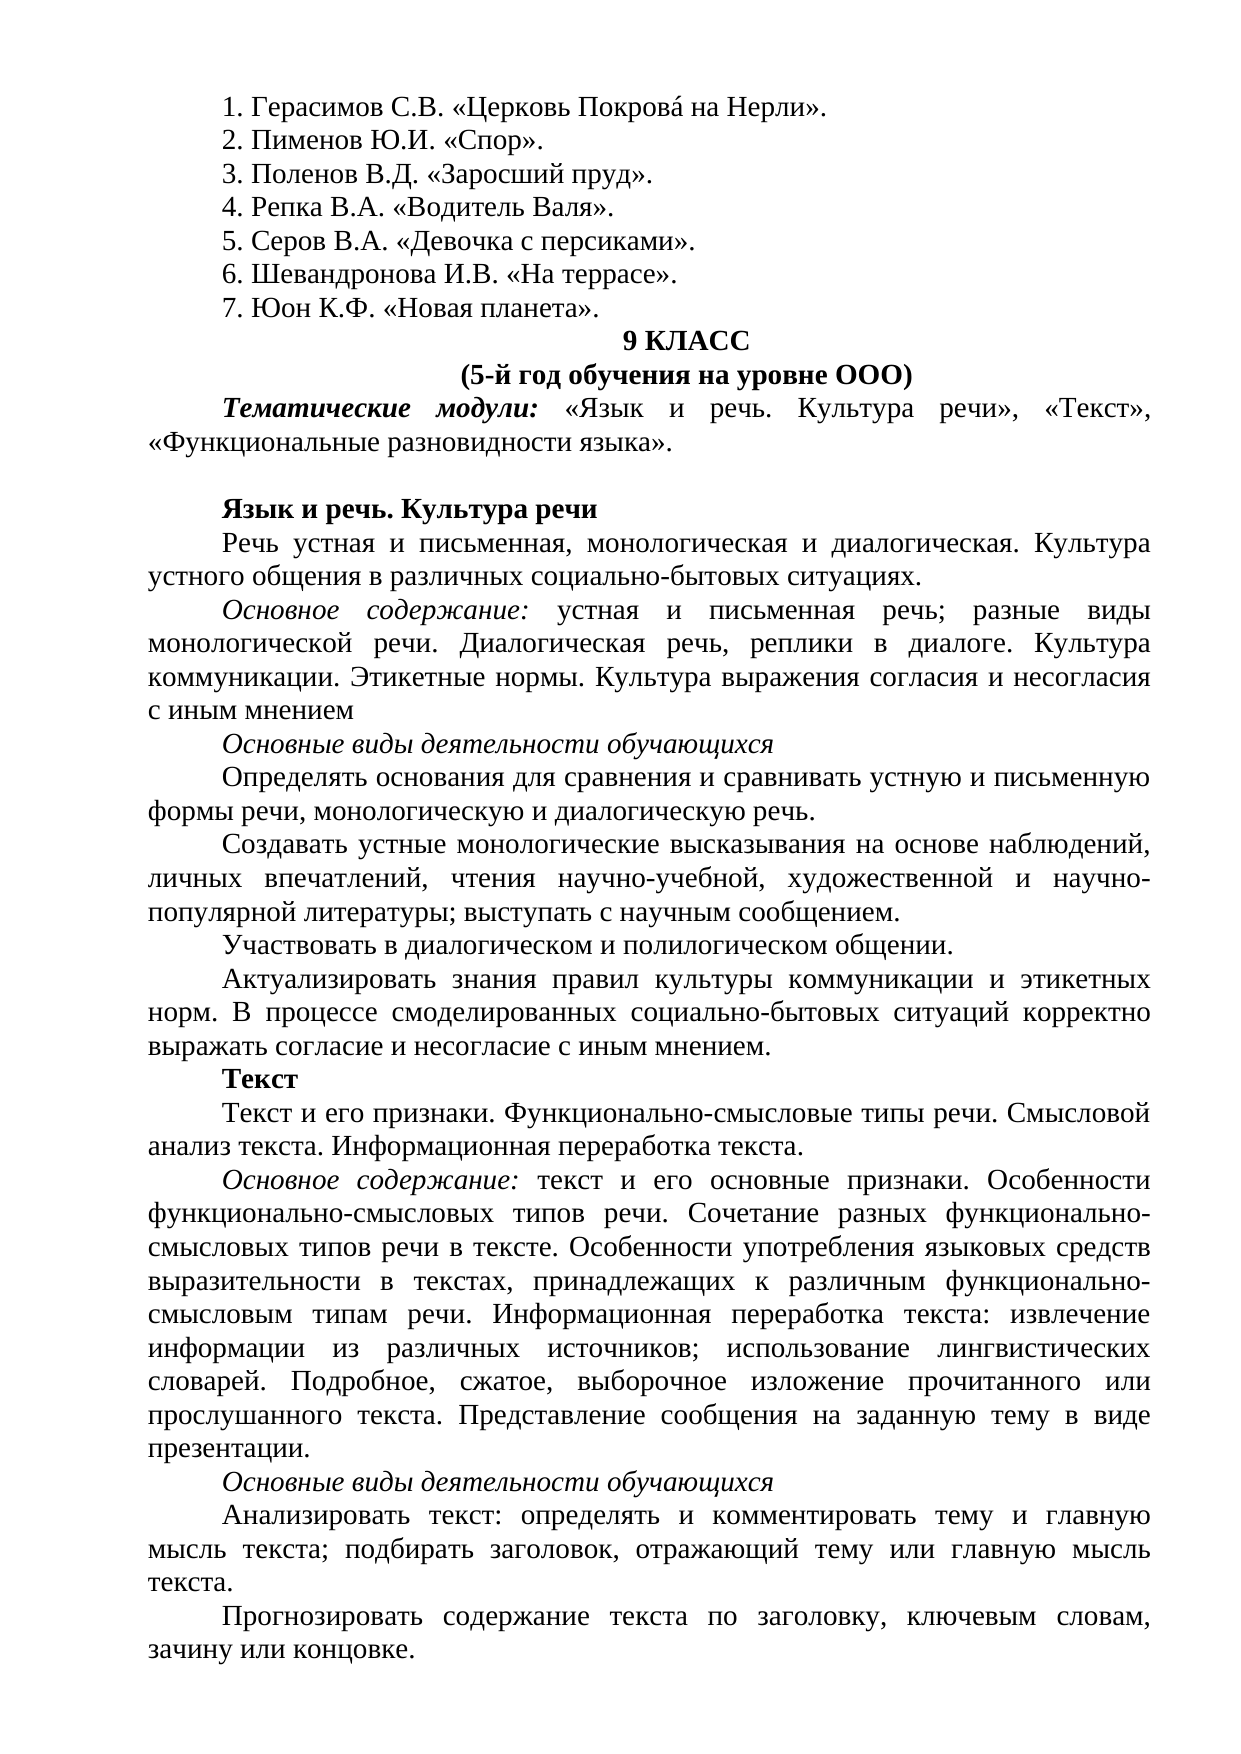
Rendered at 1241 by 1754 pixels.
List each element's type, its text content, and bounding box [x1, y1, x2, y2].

text Основные виды деятельности обучающихся [148, 726, 1152, 759]
text 3. Поленов В.Д. «Заросший пруд». [148, 156, 1152, 189]
text 6. Шевандронова И.В. «На террасе». [148, 256, 1152, 290]
text Участвовать в диалогическом и полилогическом общении. [148, 927, 1152, 961]
text (5-й год обучения на уровне ООО) [148, 357, 1152, 391]
text Анализировать текст: определять и комментировать тему и главную мысль текста; подбирать заголовок, отражающий тему или главную мысль текста. [148, 1497, 1152, 1598]
text Язык и речь. Культура речи [148, 491, 1152, 525]
text Основные виды деятельности обучающихся [148, 1464, 1152, 1497]
text Определять основания для сравнения и сравнивать устную и письменную формы речи, монологическую и диалогическую речь. [148, 759, 1152, 827]
text 7. Юон К.Ф. «Новая планета». [148, 290, 1152, 323]
text 1. Герасимов С.В. «Церковь Покровá на Нерли». [148, 89, 1152, 122]
text 2. Пименов Ю.И. «Спор». [148, 122, 1152, 156]
text Актуализировать знания правил культуры коммуникации и этикетных норм. В процессе смоделированных социально-бытовых ситуаций корректно выражать согласие и несогласие с иным мнением. [148, 961, 1152, 1061]
text Прогнозировать содержание текста по заголовку, ключевым словам, зачину или концовке. [148, 1598, 1152, 1665]
text Тематические модули: «Язык и речь. Культура речи», «Текст», «Функциональные разновидности языка». [148, 391, 1152, 458]
text Текст и его признаки. Функционально-смысловые типы речи. Смысловой анализ текста. Информационная переработка текста. [148, 1095, 1152, 1162]
text 4. Репка В.А. «Водитель Валя». [148, 189, 1152, 223]
text Основное содержание: устная и письменная речь; разные виды монологической речи. Диалогическая речь, реплики в диалоге. Культура коммуникации. Этикетные нормы. Культура выражения согласия и несогласия с иным мнением [148, 592, 1152, 726]
text Речь устная и письменная, монологическая и диалогическая. Культура устного общения в различных социально-бытовых ситуациях. [148, 525, 1152, 592]
text Основное содержание: текст и его основные признаки. Особенности функционально-смысловых типов речи. Сочетание разных функционально-смысловых типов речи в тексте. Особенности употребления языковых средств выразительности в текстах, принадлежащих к различным функционально-смысловым типам речи. Информационная переработка текста: извлечение информации из различных источников; использование лингвистических словарей. Подробное, сжатое, выборочное изложение прочитанного или прослушанного текста. Представление сообщения на заданную тему в виде презентации. [148, 1162, 1152, 1464]
text Создавать устные монологические высказывания на основе наблюдений, личных впечатлений, чтения научно-учебной, художественной и научно-популярной литературы; выступать с научным сообщением. [148, 827, 1152, 927]
text 9 КЛАСС [148, 323, 1152, 357]
text Текст [148, 1061, 1152, 1095]
text 5. Серов В.А. «Девочка с персиками». [148, 223, 1152, 256]
